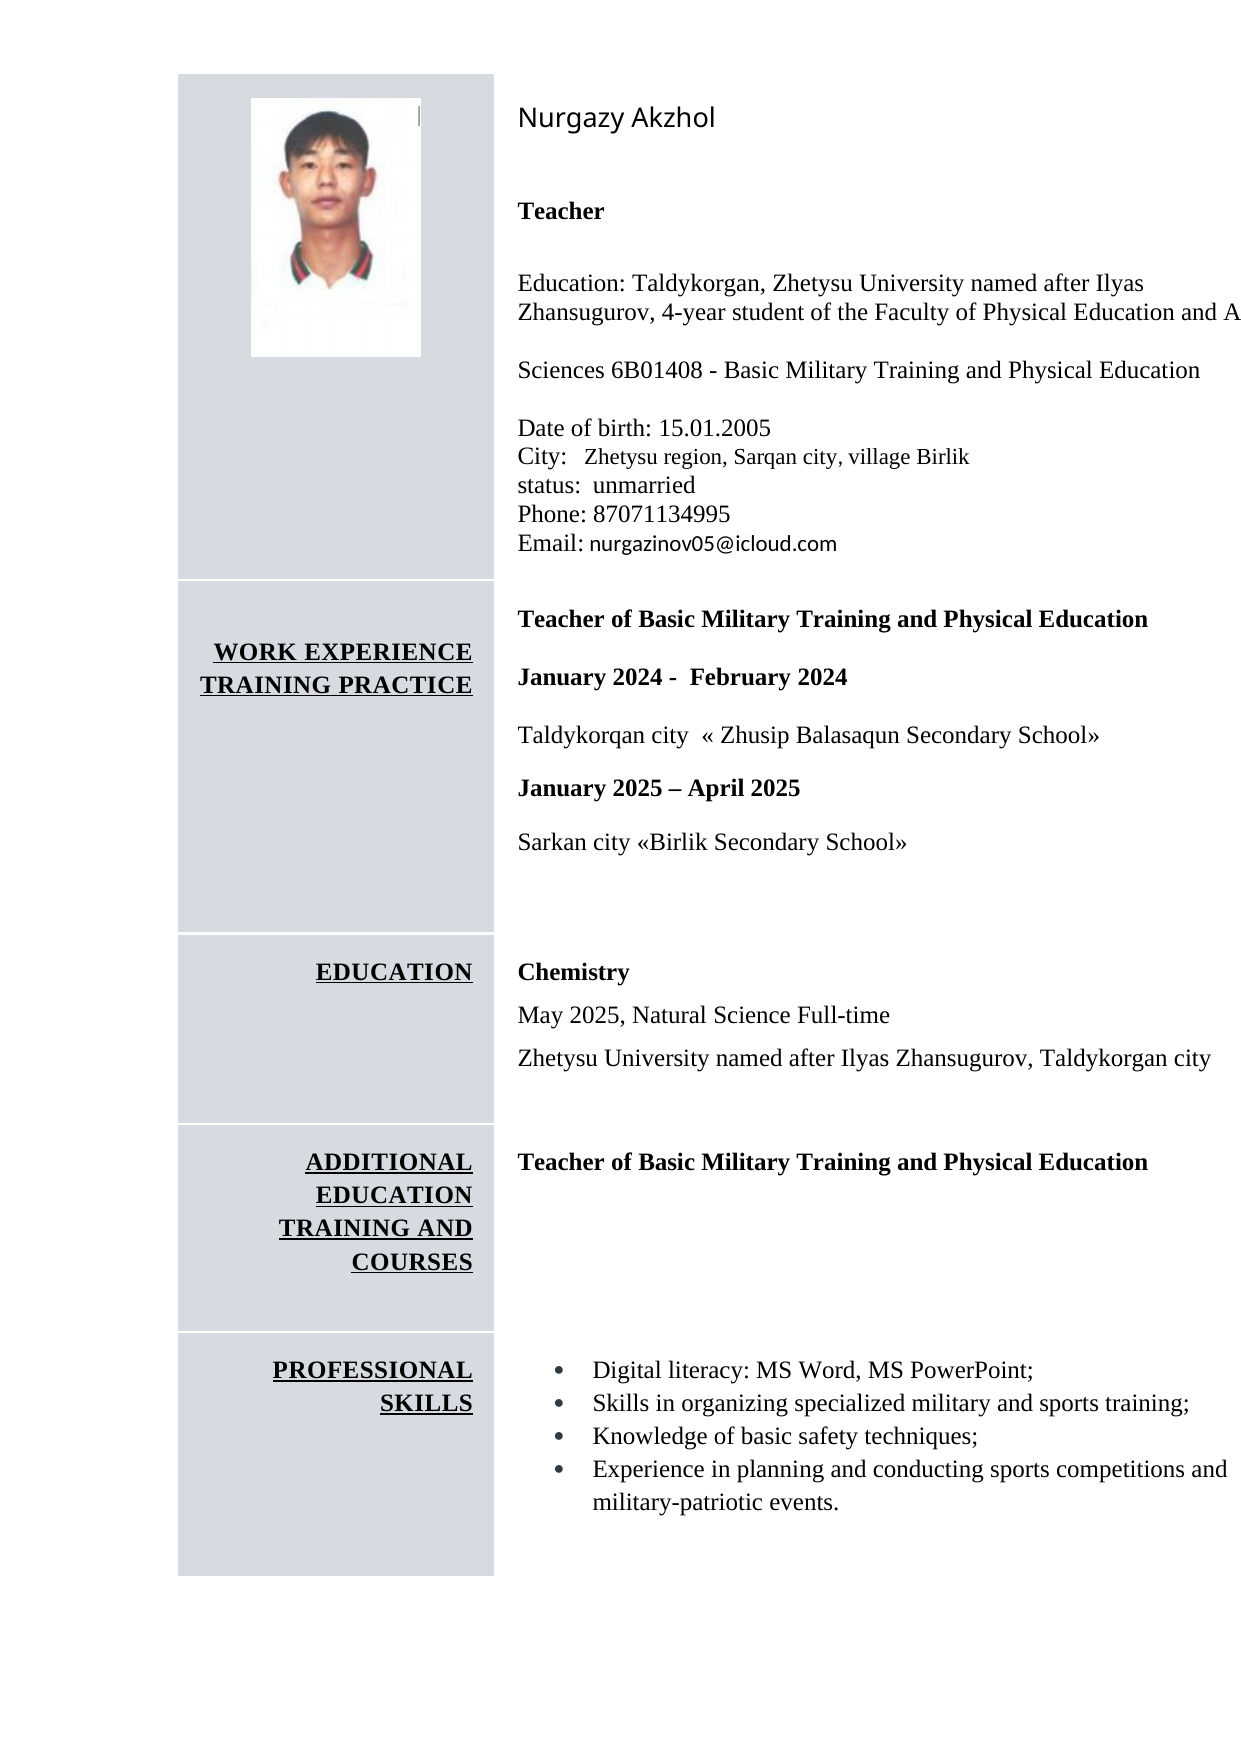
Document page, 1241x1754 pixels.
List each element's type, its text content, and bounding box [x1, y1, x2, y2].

table_header Nurgazy Akzhol Teacher Education: Taldykorgan, Zhetysu University named after Ilyas Zhansugurov, 4-year student of the Faculty of Physical Education and Arts Sciences 6В01408 - Basic Military Training and Physical Education Date of birth: 15.01.2005 City: Zhetysu region, Sarqan city, village Birlik status: unmarried Phone: 87071134995 Email: nurgazinov05@icloud.com [496, 76, 1239, 579]
table_cell Digital literacy: MS Word, MS PowerPoint; Skills in organizing specialized military and sports training; Knowledge of basic safety techniques; Experience in planning and conducting sports competitions and military-patriotic events. [496, 1333, 1239, 1576]
table_cell Teacher of Basic Military Training and Physical Education [496, 1125, 1239, 1331]
table_header [178, 74, 494, 579]
table_cell ADDITIONAL EDUCATION TRAINING AND COURSES [178, 1125, 494, 1331]
table_cell PROFESSIONAL SKILLS [178, 1333, 494, 1576]
table_cell Teacher of Basic Military Training and Physical Education January 2024 - February 2024 Taldykorqan city « Zhusip Balasaqun Secondary School» January 2025 – April 2025 Sarkan city «Birlik Secondary School» [496, 581, 1239, 932]
table_cell EDUCATION [178, 935, 494, 1123]
picture [251, 98, 421, 357]
table_cell WORK EXPERIENCE TRAINING PRACTICE [178, 581, 494, 932]
table_cell Chemistry May 2025, Natural Science Full-time Zhetysu University named after Ilyas Zhansugurov, Taldykorgan city [496, 935, 1239, 1123]
